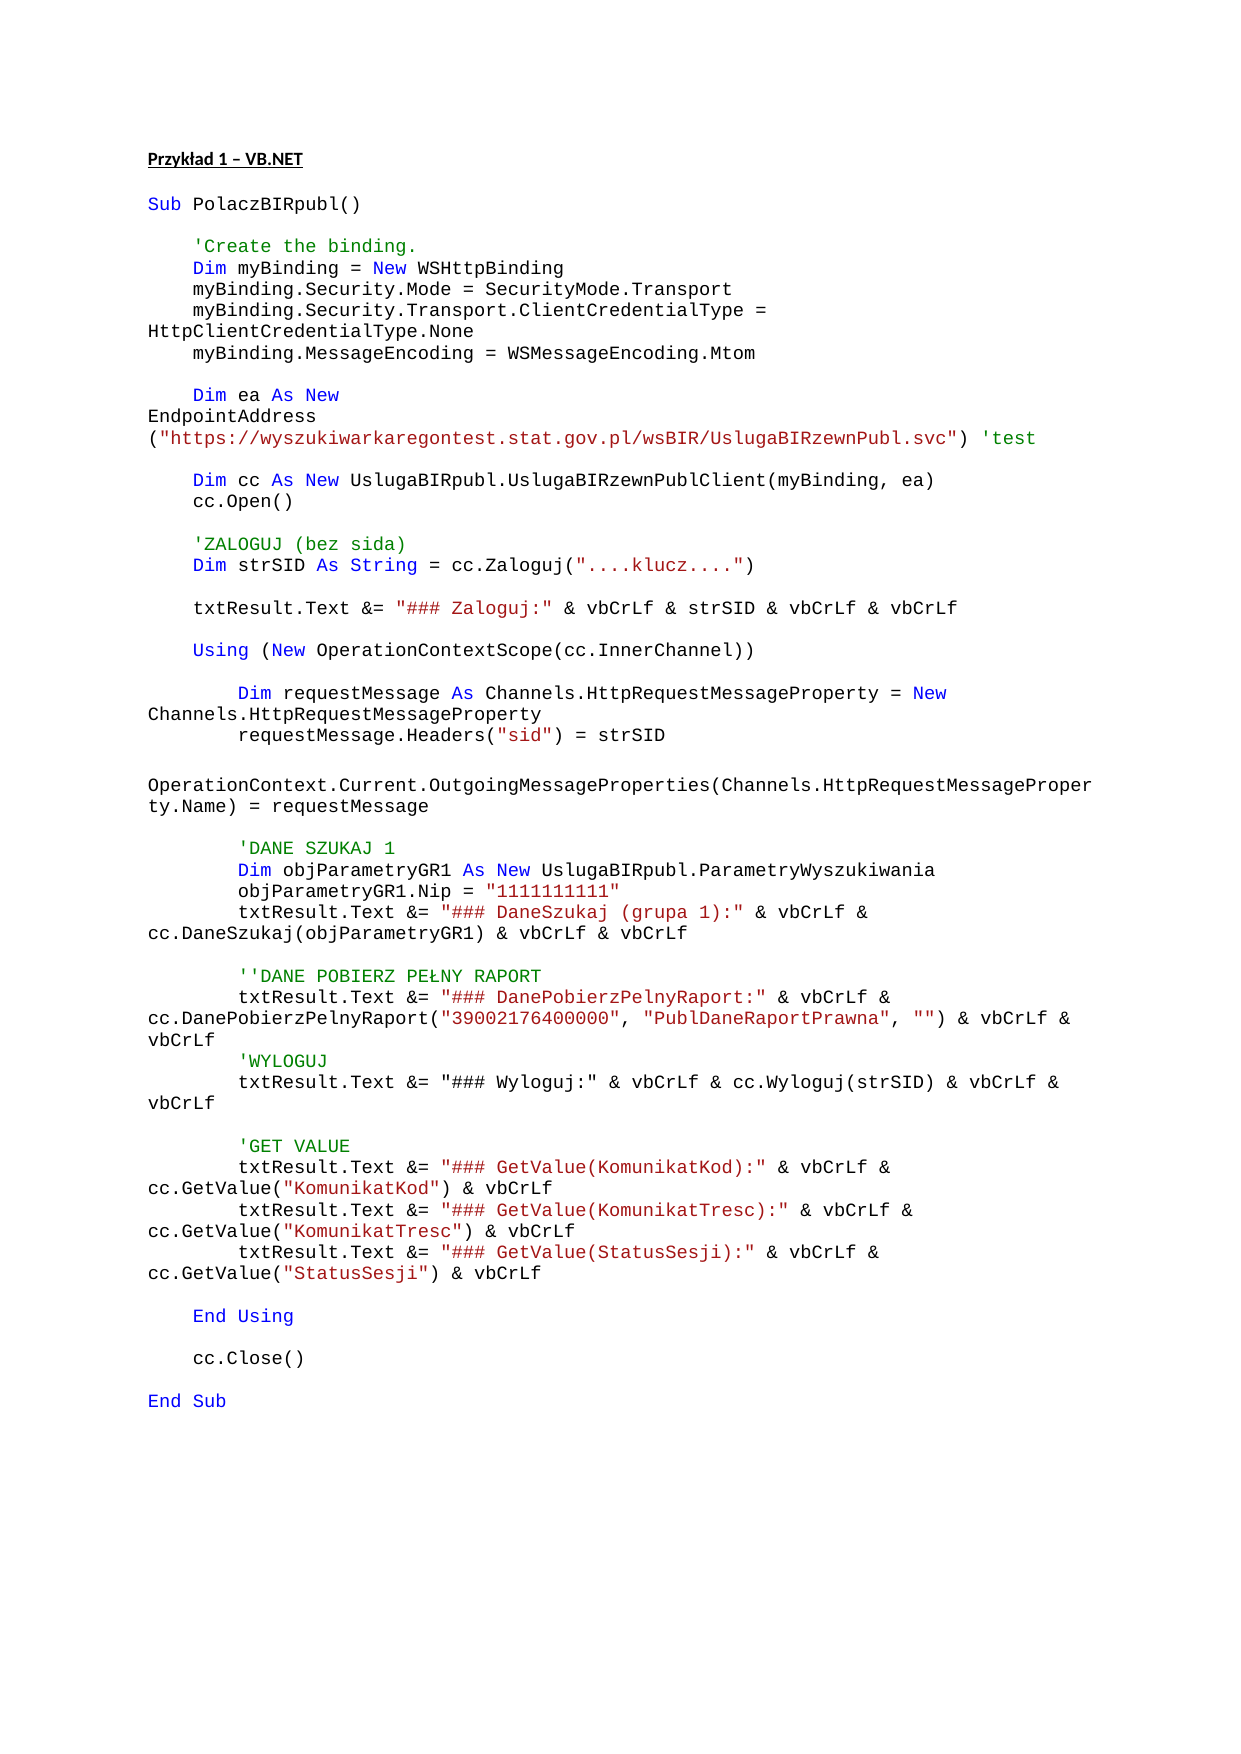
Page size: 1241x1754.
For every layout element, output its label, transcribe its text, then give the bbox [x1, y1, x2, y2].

text txtResult.Text &= "### GetValue(KomunikatKod):" & vbCrLf & cc.GetValue("KomunikatKod") & vbCrLf [148, 1158, 1093, 1200]
text End Sub [148, 1392, 1093, 1413]
text txtResult.Text &= "### GetValue(StatusSesji):" & vbCrLf & cc.GetValue("StatusSesji") & vbCrLf [148, 1243, 1093, 1285]
text Dim objParametryGR1 As New UslugaBIRpubl.ParametryWyszukiwania [148, 860, 1093, 882]
text Dim myBinding = New WSHttpBinding [148, 258, 1093, 280]
text Using (New OperationContextScope(cc.InnerChannel)) [148, 641, 1093, 662]
text txtResult.Text &= "### GetValue(KomunikatTresc):" & vbCrLf & cc.GetValue("KomunikatTresc") & vbCrLf [148, 1200, 1093, 1243]
text myBinding.Security.Transport.ClientCredentialType = HttpClientCredentialType.None [148, 301, 1093, 343]
text txtResult.Text &= "### DaneSzukaj (grupa 1):" & vbCrLf & cc.DaneSzukaj(objParametryGR1) & vbCrLf & vbCrLf [148, 903, 1093, 945]
text myBinding.MessageEncoding = WSMessageEncoding.Mtom [148, 343, 1093, 365]
text cc.Open() [148, 492, 1093, 513]
text 'DANE SZUKAJ 1 [148, 839, 1093, 860]
text End Using [148, 1307, 1093, 1328]
text Przykład 1 – VB.NET [148, 148, 1093, 171]
text 'Create the binding. [148, 237, 1093, 258]
text txtResult.Text &= "### Wyloguj:" & vbCrLf & cc.Wyloguj(strSID) & vbCrLf & vbCrLf [148, 1073, 1093, 1115]
text myBinding.Security.Mode = SecurityMode.Transport [148, 280, 1093, 301]
text requestMessage.Headers("sid") = strSID [148, 726, 1093, 747]
text Dim cc As New UslugaBIRpubl.UslugaBIRzewnPublClient(myBinding, ea) [148, 471, 1093, 492]
text 'ZALOGUJ (bez sida) [148, 535, 1093, 556]
text ''DANE POBIERZ PEŁNY RAPORT [148, 967, 1093, 988]
text objParametryGR1.Nip = "1111111111" [148, 882, 1093, 903]
text Dim strSID As String = cc.Zaloguj("....klucz....") [148, 556, 1093, 577]
text 'WYLOGUJ [148, 1052, 1093, 1073]
text txtResult.Text &= "### DanePobierzPelnyRaport:" & vbCrLf & cc.DanePobierzPelnyRaport("39002176400000", "PublDaneRaportPrawna", "") & vbCrLf & vbCrLf [148, 988, 1093, 1052]
text 'GET VALUE [148, 1137, 1093, 1158]
text Dim requestMessage As Channels.HttpRequestMessageProperty = New Channels.HttpRequestMessageProperty [148, 683, 1093, 726]
text cc.Close() [148, 1349, 1093, 1370]
text OperationContext.Current.OutgoingMessageProperties(Channels.HttpRequestMessageProperty.Name) = requestMessage [148, 747, 1093, 818]
text Dim ea As New EndpointAddress("https://wyszukiwarkaregontest.stat.gov.pl/wsBIR/UslugaBIRzewnPubl.svc") 'test [148, 386, 1093, 450]
text Sub PolaczBIRpubl() [148, 195, 1093, 216]
text txtResult.Text &= "### Zaloguj:" & vbCrLf & strSID & vbCrLf & vbCrLf [148, 598, 1093, 620]
